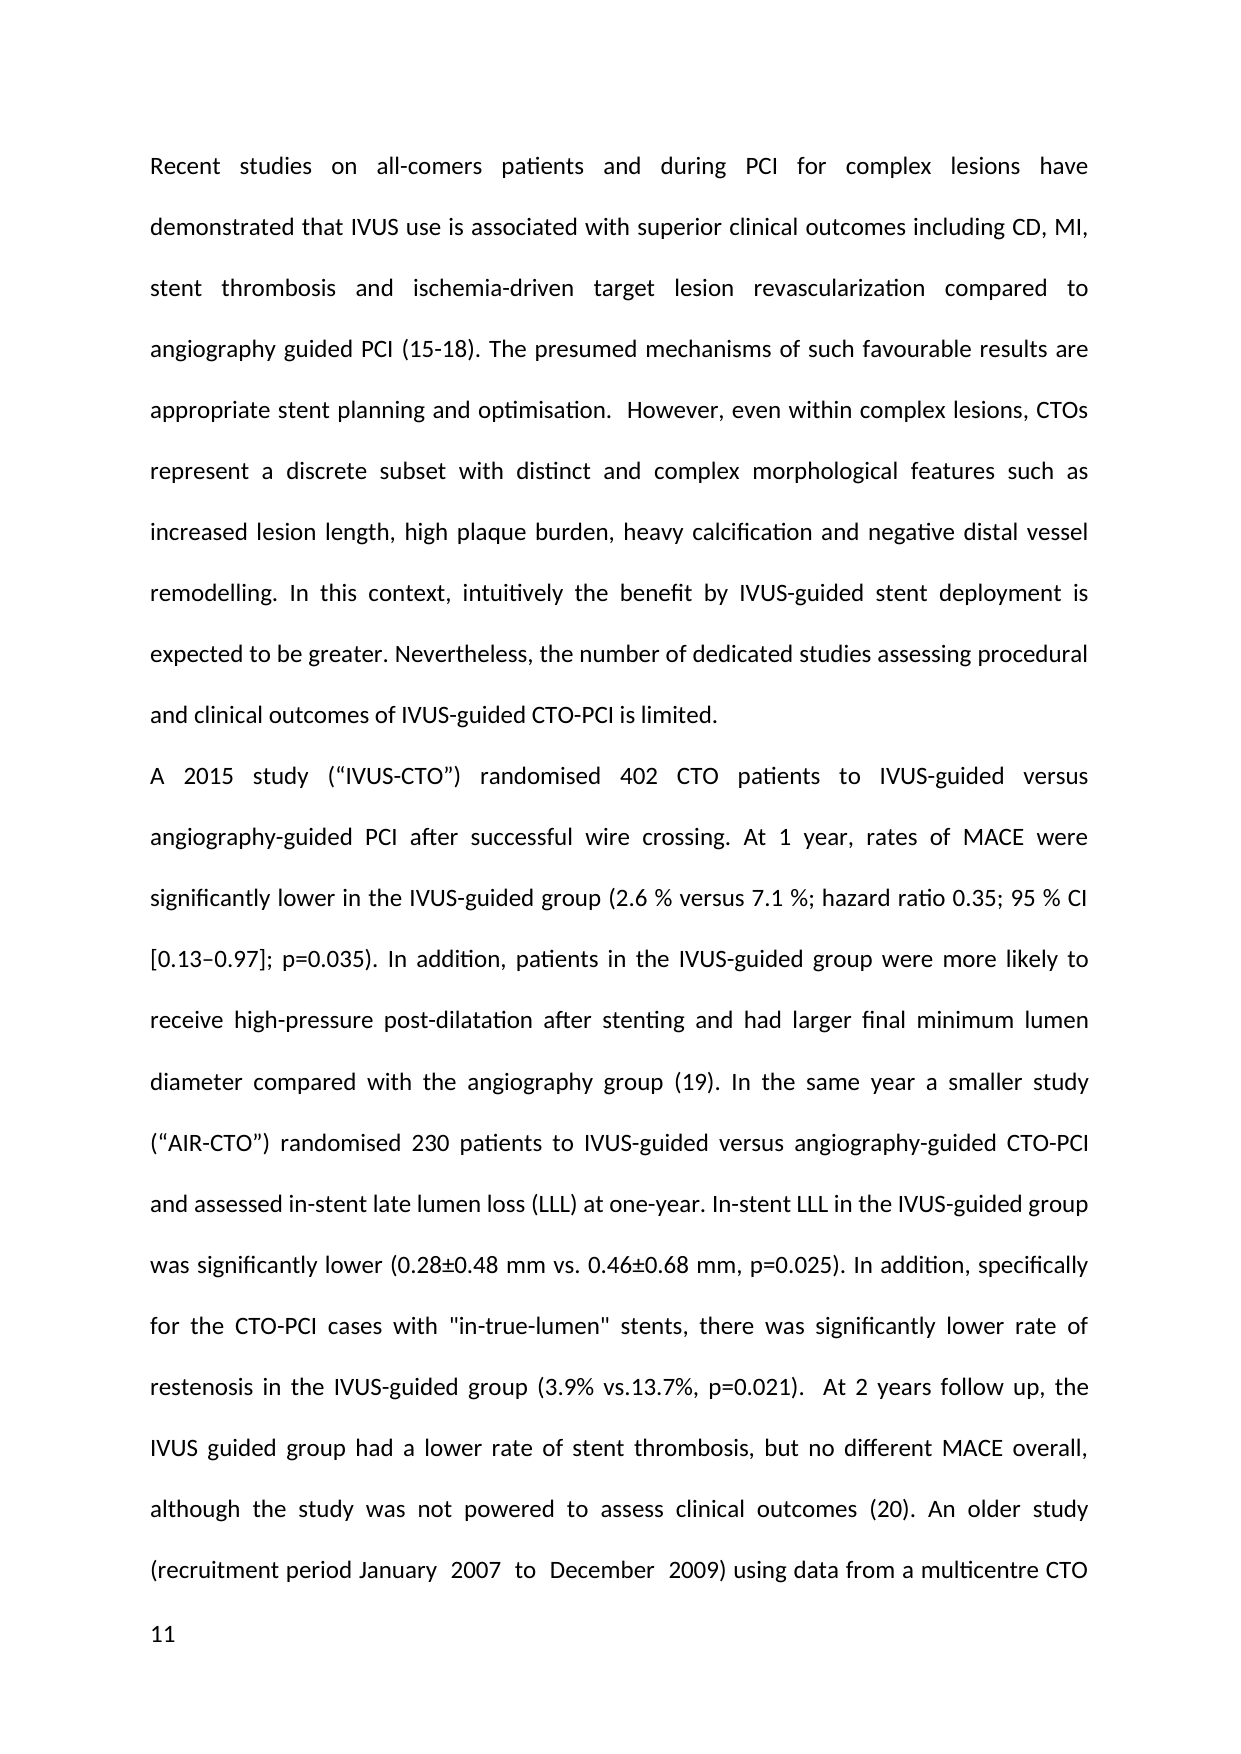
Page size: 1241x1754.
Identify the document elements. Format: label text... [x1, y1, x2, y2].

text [150, 760, 1090, 1584]
text Recent studies on all-comers patients and during PCI for complex lesions have demonstrated that IVUS use is associated with superior clinical outcomes including CD, MI, stent thrombosis and ischemia-driven target lesion revascularization compared to angiography guided PCI (15-18). The presumed mechanisms of such favourable results are appropriate stent planning and optimisation. However, even within complex lesions, CTOs represent a discrete subset with distinct and complex morphological features such as increased lesion length, high plaque burden, heavy calcification and negative distal vessel remodelling. In this context, intuitively the benefit by IVUS-guided stent deployment is expected to be greater. Nevertheless, the number of dedicated studies assessing procedural and clinical outcomes of IVUS-guided CTO-PCI is limited. [150, 150, 1090, 730]
